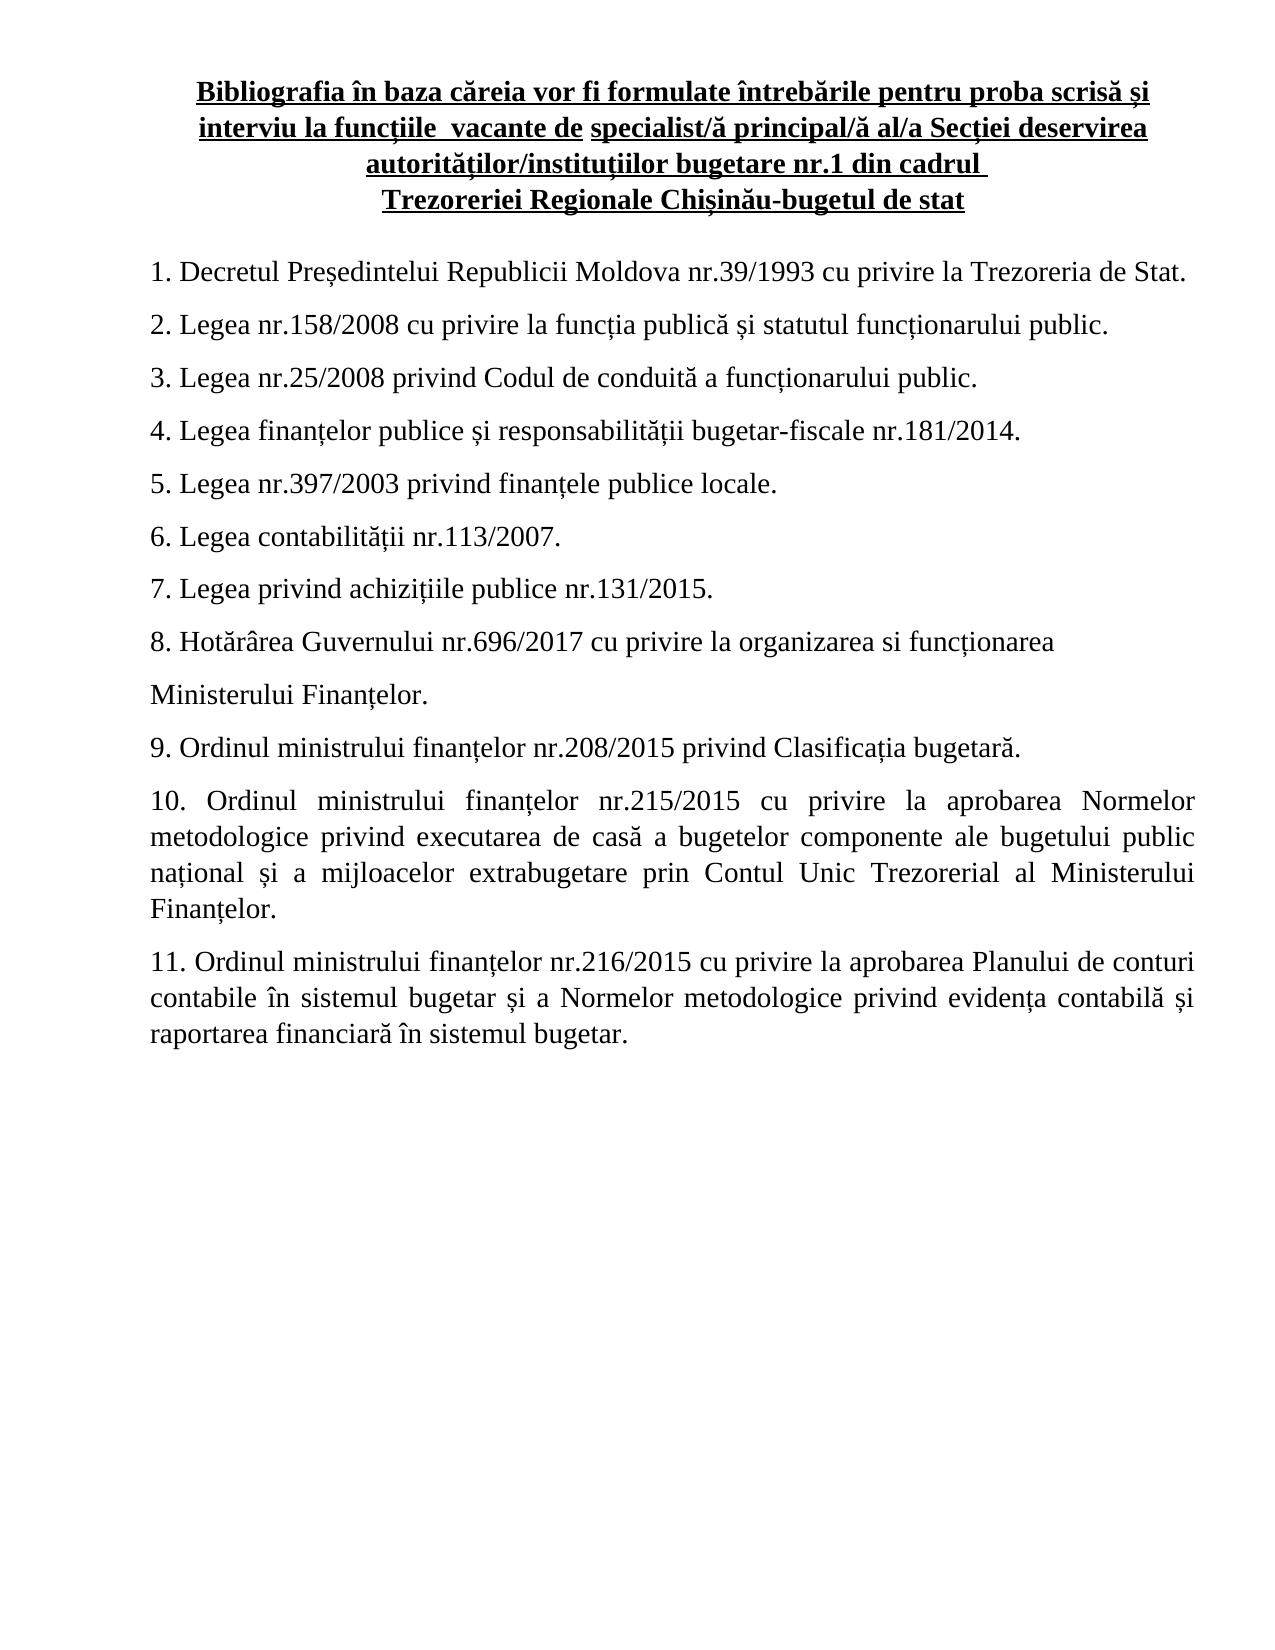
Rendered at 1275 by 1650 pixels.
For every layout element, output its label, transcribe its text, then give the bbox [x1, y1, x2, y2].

text Ministerului Finanțelor. [150, 677, 1196, 711]
text 2. Legea nr.158/2008 cu privire la funcția publică și statutul funcționarului public. [150, 307, 1196, 341]
text 5. Legea nr.397/2003 privind finanțele publice locale. [150, 466, 1196, 499]
text 6. Legea contabilității nr.113/2007. [150, 519, 1196, 552]
text 10. Ordinul ministrului finanțelor nr.215/2015 cu privire la aprobarea Normelor metodologice privind executarea de casă a bugetelor componente ale bugetului public național și a mijloacelor extrabugetare prin Contul Unic Trezorerial al Ministerului Finanțelor. [150, 783, 1196, 925]
text 7. Legea privind achizițiile publice nr.131/2015. [150, 571, 1196, 605]
text 4. Legea finanțelor publice și responsabilității bugetar-fiscale nr.181/2014. [150, 413, 1196, 447]
text 9. Ordinul ministrului finanțelor nr.208/2015 privind Clasificația bugetară. [150, 730, 1196, 763]
text Bibliografia în baza căreia vor fi formulate întrebările pentru proba scrisă și interviu la funcțiile vacante de specialist/ă principal/ă al/a Secției deservirea autorităților/instituțiilor bugetare nr.1 din cadrul [150, 74, 1196, 180]
text Trezoreriei Regionale Chișinău-bugetul de stat [150, 182, 1196, 216]
text 8. Hotărârea Guvernului nr.696/2017 cu privire la organizarea si funcționarea [150, 624, 1196, 658]
text 3. Legea nr.25/2008 privind Codul de conduită a funcționarului public. [150, 360, 1196, 394]
text 1. Decretul Președintelui Republicii Moldova nr.39/1993 cu privire la Trezoreria de Stat. [150, 254, 1196, 288]
text 11. Ordinul ministrului finanțelor nr.216/2015 cu privire la aprobarea Planului de conturi contabile în sistemul bugetar și a Normelor metodologice privind evidența contabilă și raportarea financiară în sistemul bugetar. [150, 944, 1196, 1050]
